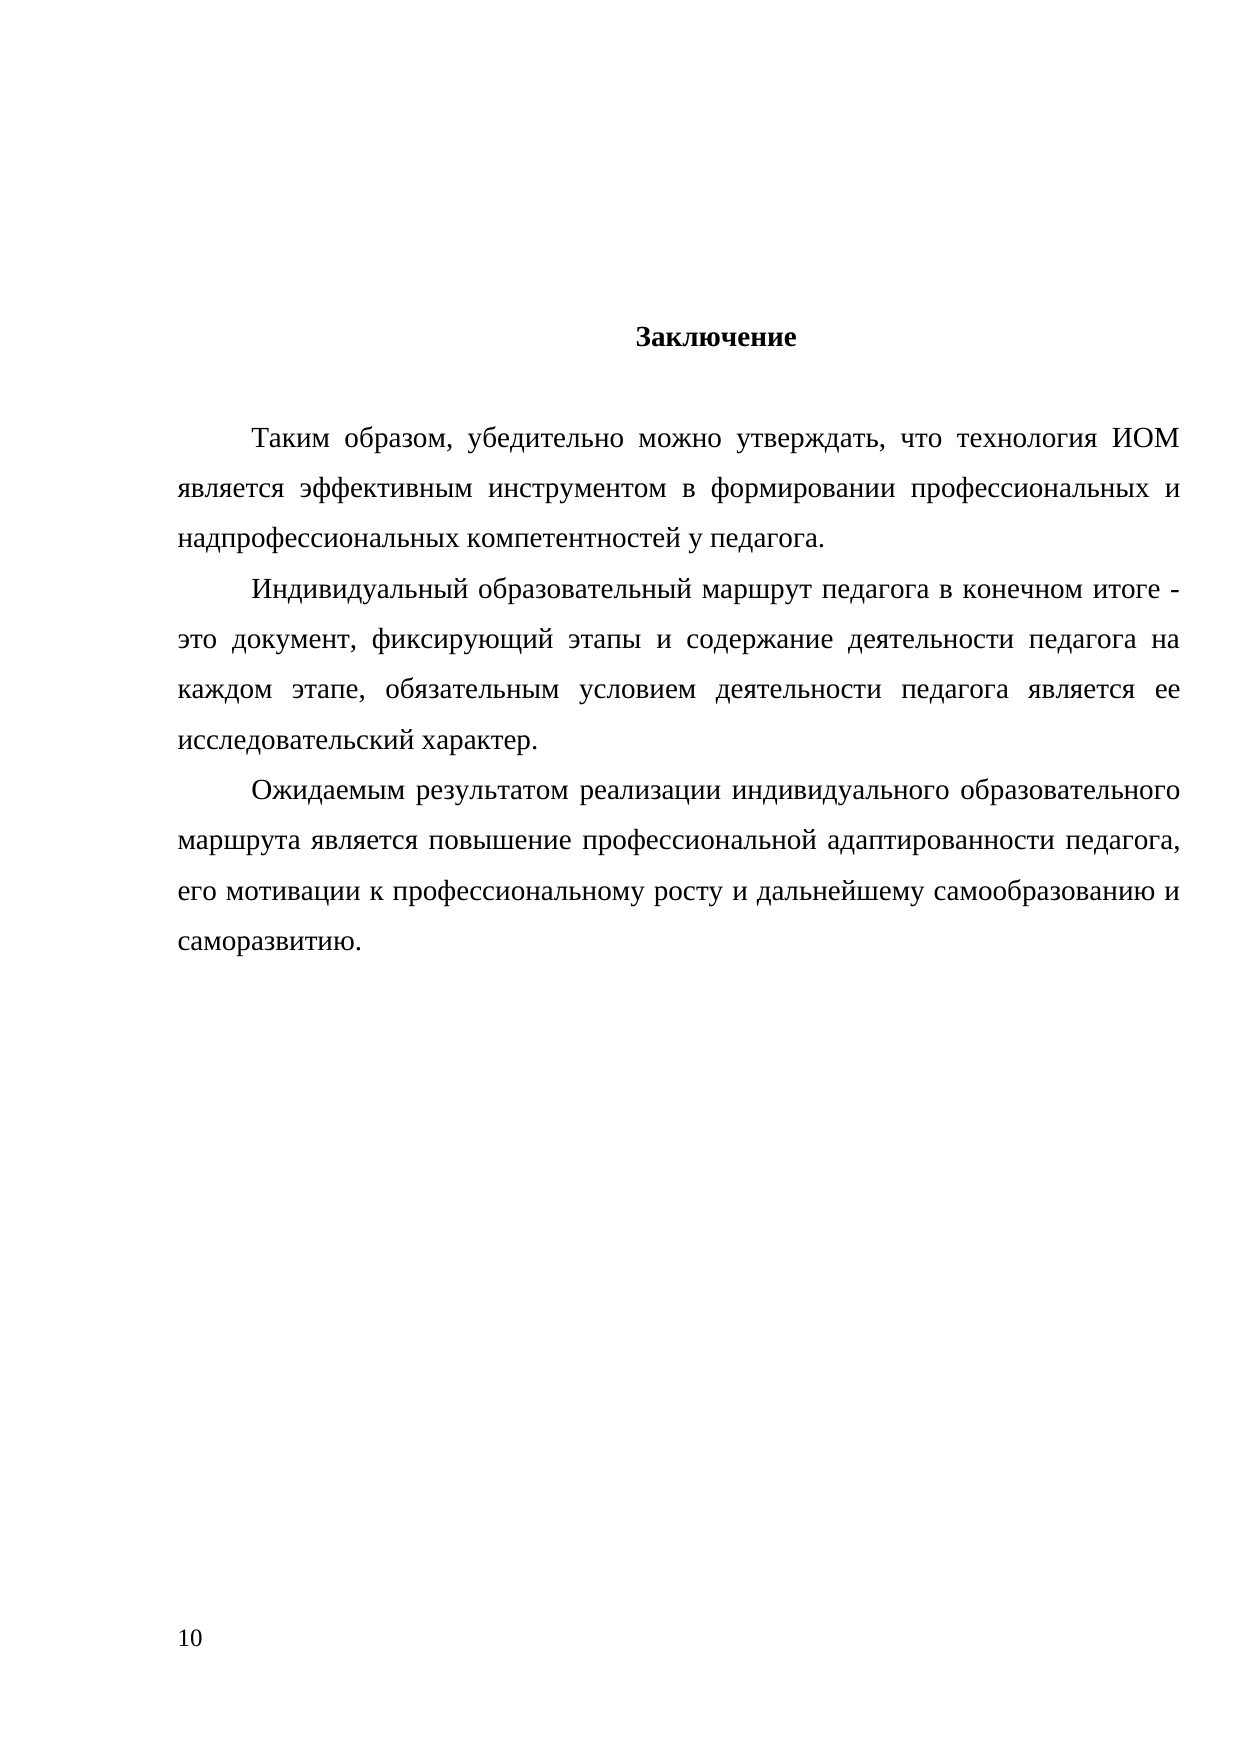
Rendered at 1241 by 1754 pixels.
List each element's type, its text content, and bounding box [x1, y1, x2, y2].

text Заключение [177, 319, 1181, 353]
text Индивидуальный образовательный маршрут педагога в конечном итоге - это документ, фиксирующий этапы и содержание деятельности педагога на каждом этапе, обязательным условием деятельности педагога является ее исследовательский характер. [177, 571, 1181, 755]
text Таким образом, убедительно можно утверждать, что технология ИОМ является эффективным инструментом в формировании профессиональных и надпрофессиональных компетентностей у педагога. [177, 420, 1181, 554]
text Ожидаемым результатом реализации индивидуального образовательного маршрута является повышение профессиональной адаптированности педагога, его мотивации к профессиональному росту и дальнейшему самообразованию и саморазвитию. [177, 772, 1181, 957]
